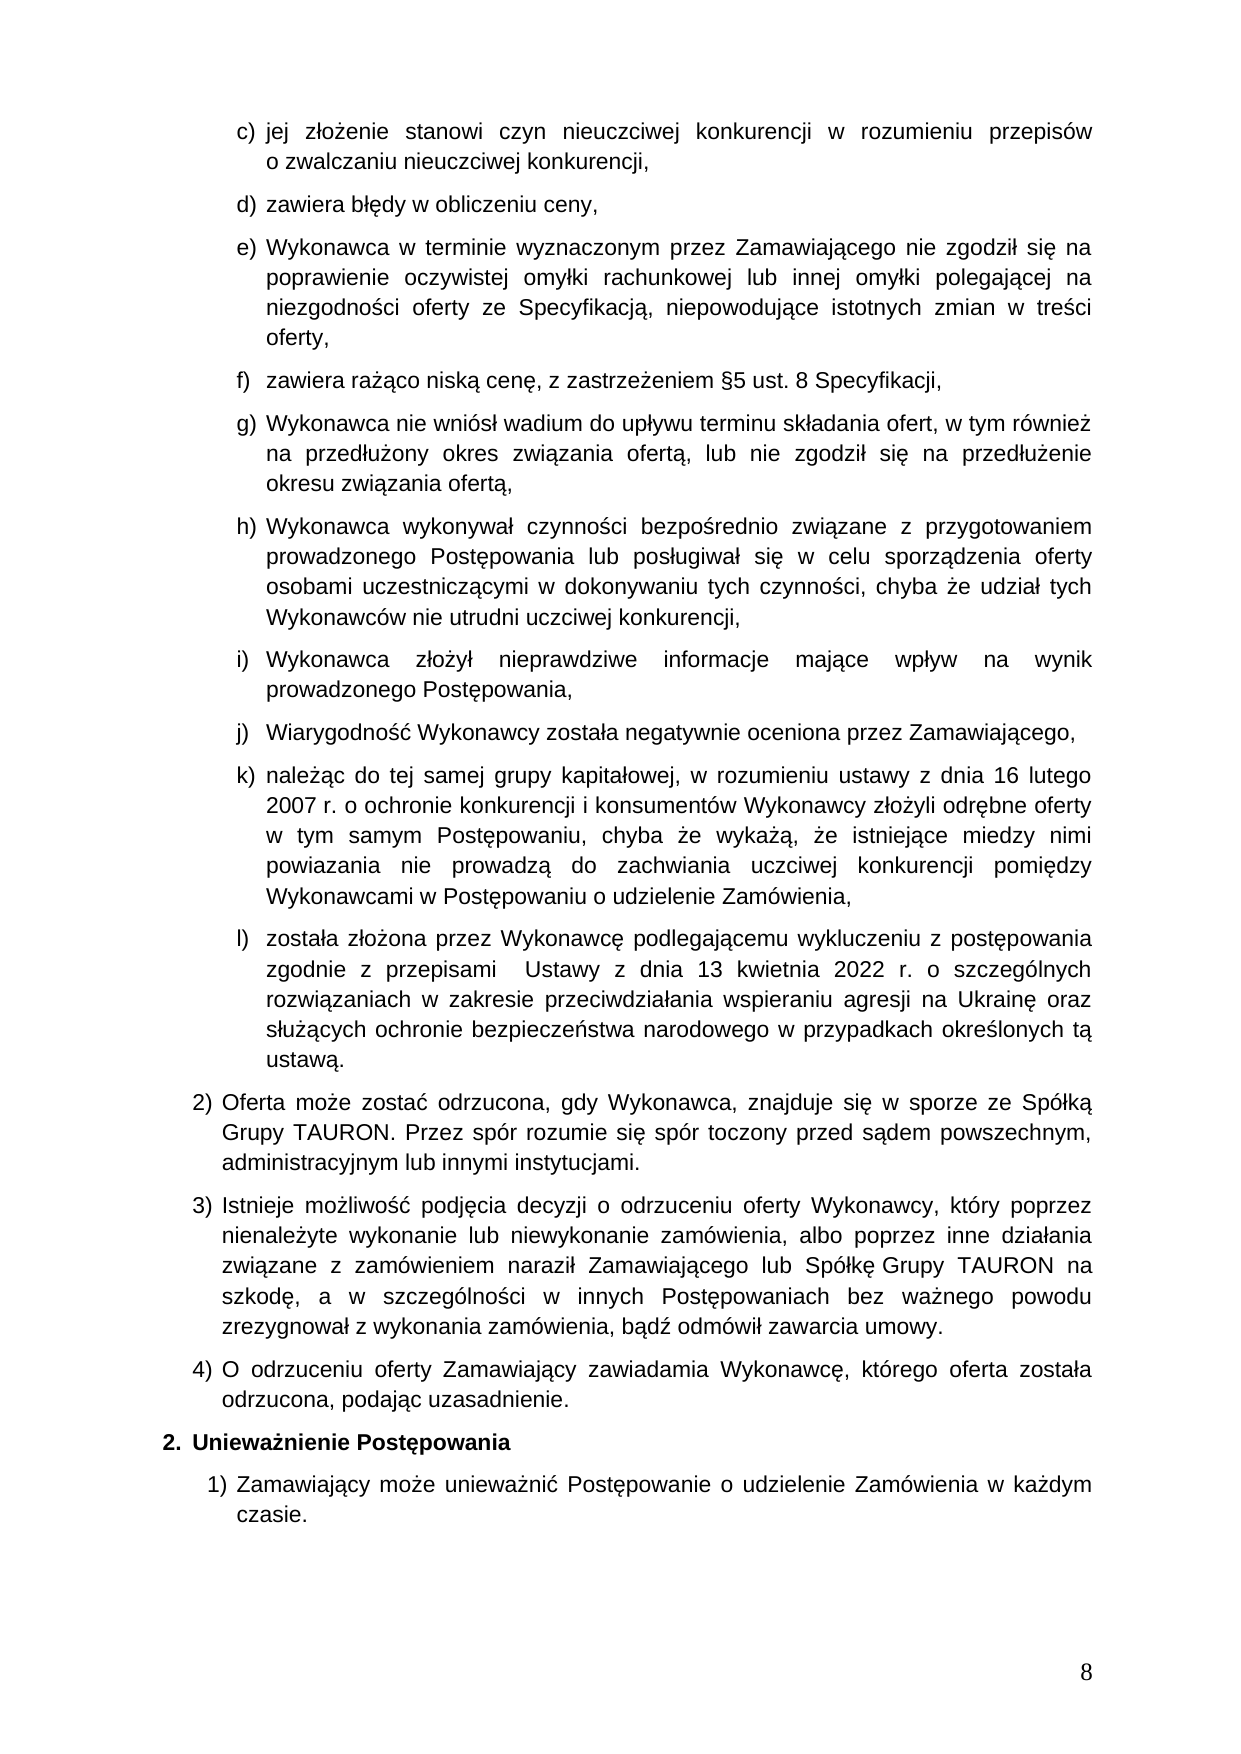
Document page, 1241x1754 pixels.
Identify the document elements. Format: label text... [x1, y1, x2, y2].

list zawiera rażąco niską cenę, z zastrzeżeniem §5 ust. 8 Specyfikacji, [236, 367, 1092, 393]
list jej złożenie stanowi czyn nieuczciwej konkurencji w rozumieniu przepisów o zwalczaniu nieuczciwej konkurencji, [236, 118, 1092, 175]
text 2) Oferta może zostać odrzucona, gdy Wykonawca, znajduje się w sporze ze Spółką Grupy TAURON. Przez spór rozumie się spór toczony przed sądem powszechnym, administracyjnym lub innymi instytucjami. [192, 1089, 1092, 1176]
text 2. Unieważnienie Postępowania [162, 1428, 1092, 1455]
list została złożona przez Wykonawcę podlegającemu wykluczeniu z postępowania zgodnie z przepisami Ustawy z dnia 13 kwietnia 2022 r. o szczególnych rozwiązaniach w zakresie przeciwdziałania wspieraniu agresji na Ukrainę oraz służących ochronie bezpieczeństwa narodowego w przypadkach określonych tą ustawą. [236, 925, 1092, 1073]
list Wykonawca wykonywał czynności bezpośrednio związane z przygotowaniem prowadzonego Postępowania lub posługiwał się w celu sporządzenia oferty osobami uczestniczącymi w dokonywaniu tych czynności, chyba że udział tych Wykonawców nie utrudni uczciwej konkurencji, [236, 513, 1092, 630]
list zawiera błędy w obliczeniu ceny, [236, 191, 1092, 217]
text 1) Zamawiający może unieważnić Postępowanie o udzielenie Zamówienia w każdym czasie. [207, 1471, 1092, 1528]
list Wykonawca złożył nieprawdziwe informacje mające wpływ na wynik prowadzonego Postępowania, [236, 646, 1092, 703]
text 3) Istnieje możliwość podjęcia decyzji o odrzuceniu oferty Wykonawcy, który poprzez nienależyte wykonanie lub niewykonanie zamówienia, albo poprzez inne działania związane z zamówieniem naraził Zamawiającego lub Spółkę Grupy TAURON na szkodę, a w szczególności w innych Postępowaniach bez ważnego powodu zrezygnował z wykonania zamówienia, bądź odmówił zawarcia umowy. [192, 1192, 1092, 1339]
list należąc do tej samej grupy kapitałowej, w rozumieniu ustawy z dnia 16 lutego 2007 r. o ochronie konkurencji i konsumentów Wykonawcy złożyli odrębne oferty w tym samym Postępowaniu, chyba że wykażą, że istniejące miedzy nimi powiazania nie prowadzą do zachwiania uczciwej konkurencji pomiędzy Wykonawcami w Postępowaniu o udzielenie Zamówienia, [236, 762, 1092, 909]
text 4) O odrzuceniu oferty Zamawiający zawiadamia Wykonawcę, którego oferta została odrzucona, podając uzasadnienie. [192, 1356, 1092, 1412]
list Wykonawca nie wniósł wadium do upływu terminu składania ofert, w tym również na przedłużony okres związania ofertą, lub nie zgodził się na przedłużenie okresu związania ofertą, [236, 410, 1092, 497]
list Wykonawca w terminie wyznaczonym przez Zamawiającego nie zgodził się na poprawienie oczywistej omyłki rachunkowej lub innej omyłki polegającej na niezgodności oferty ze Specyfikacją, niepowodujące istotnych zmian w treści oferty, [236, 234, 1092, 351]
list Wiarygodność Wykonawcy została negatywnie oceniona przez Zamawiającego, [236, 719, 1092, 746]
